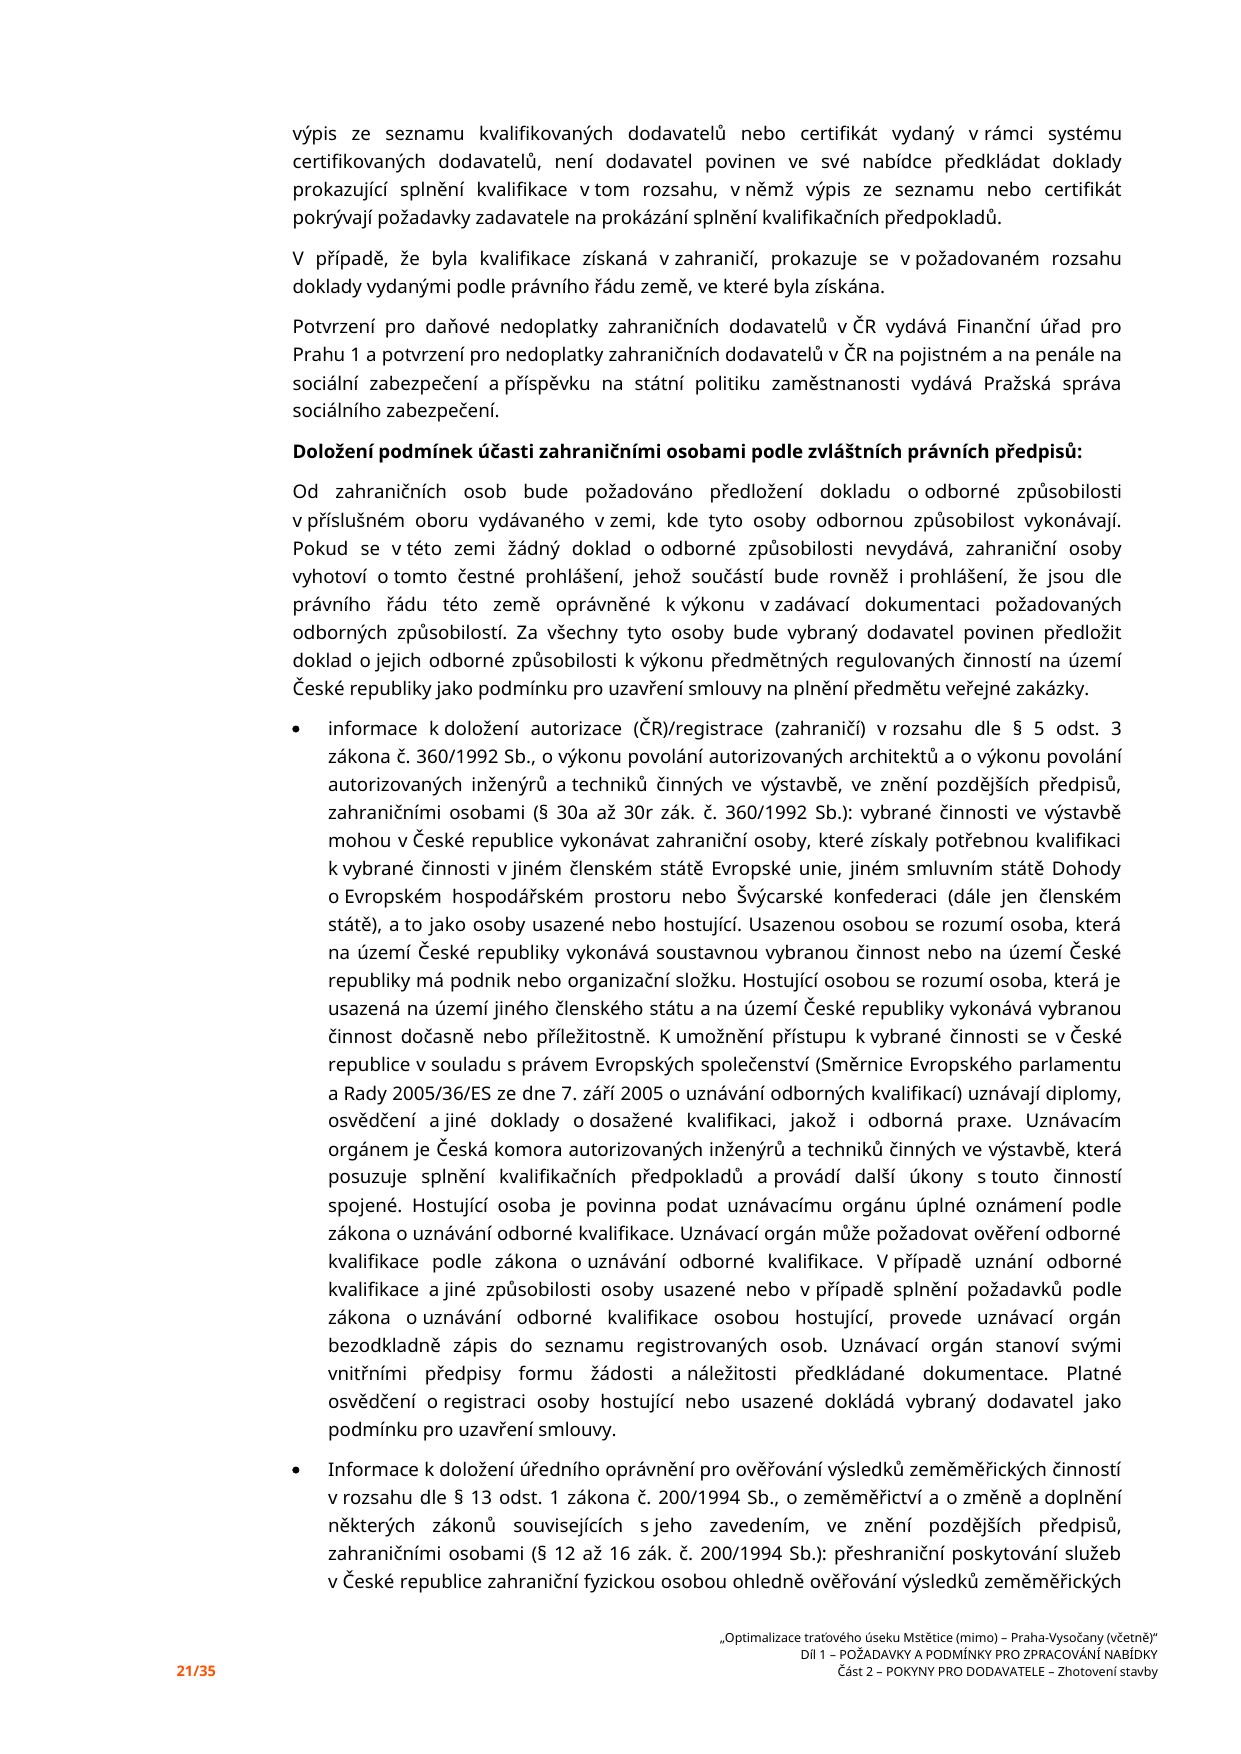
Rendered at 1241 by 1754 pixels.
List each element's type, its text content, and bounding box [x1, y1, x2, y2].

text Od zahraničních osob bude požadováno předložení dokladu o odborné způsobilosti v příslušném oboru vydávaného v zemi, kde tyto osoby odbornou způsobilost vykonávají. Pokud se v této zemi žádný doklad o odborné způsobilosti nevydává, zahraniční osoby vyhotoví o tomto čestné prohlášení, jehož součástí bude rovněž i prohlášení, že jsou dle právního řádu této země oprávněné k výkonu v zadávací dokumentaci požadovaných odborných způsobilostí. Za všechny tyto osoby bude vybraný dodavatel povinen předložit doklad o jejich odborné způsobilosti k výkonu předmětných regulovaných činností na území České republiky jako podmínku pro uzavření smlouvy na plnění předmětu veřejné zakázky. [292, 479, 1122, 701]
text Doložení podmínek účasti zahraničními osobami podle zvláštních právních předpisů: [292, 438, 1122, 464]
text V případě, že byla kvalifikace získaná v zahraničí, prokazuje se v požadovaném rozsahu doklady vydanými podle právního řádu země, ve které byla získána. [292, 245, 1122, 299]
text Potvrzení pro daňové nedoplatky zahraničních dodavatelů v ČR vydává Finanční úřad pro Prahu 1 a potvrzení pro nedoplatky zahraničních dodavatelů v ČR na pojistném a na penále na sociální zabezpečení a příspěvku na státní politiku zaměstnanosti vydává Pražská správa sociálního zabezpečení. [292, 314, 1122, 423]
text informace k doložení autorizace (ČR)/registrace (zahraničí) v rozsahu dle § 5 odst. 3 zákona č. 360/1992 Sb., o výkonu povolání autorizovaných architektů a o výkonu povolání autorizovaných inženýrů a techniků činných ve výstavbě, ve znění pozdějších předpisů, zahraničními osobami (§ 30a až 30r zák. č. 360/1992 Sb.): vybrané činnosti ve výstavbě mohou v České republice vykonávat zahraniční osoby, které získaly potřebnou kvalifikaci k vybrané činnosti v jiném členském státě Evropské unie, jiném smluvním státě Dohody o Evropském hospodářském prostoru nebo Švýcarské konfederaci (dále jen členském státě), a to jako osoby usazené nebo hostující. Usazenou osobou se rozumí osoba, která na území České republiky vykonává soustavnou vybranou činnost nebo na území České republiky má podnik nebo organizační složku. Hostující osobou se rozumí osoba, která je usazená na území jiného členského státu a na území České republiky vykonává vybranou činnost dočasně nebo příležitostně. K umožnění přístupu k vybrané činnosti se v České republice v souladu s právem Evropských společenství (Směrnice Evropského parlamentu a Rady 2005/36/ES ze dne 7. září 2005 o uznávání odborných kvalifikací) uznávají diplomy, osvědčení a jiné doklady o dosažené kvalifikaci, jakož i odborná praxe. Uznávacím orgánem je Česká komora autorizovaných inženýrů a techniků činných ve výstavbě, která posuzuje splnění kvalifikačních předpokladů a provádí další úkony s touto činností spojené. Hostující osoba je povinna podat uznávacímu orgánu úplné oznámení podle zákona o uznávání odborné kvalifikace. Uznávací orgán může požadovat ověření odborné kvalifikace podle zákona o uznávání odborné kvalifikace. V případě uznání odborné kvalifikace a jiné způsobilosti osoby usazené nebo v případě splnění požadavků podle zákona o uznávání odborné kvalifikace osobou hostující, provede uznávací orgán bezodkladně zápis do seznamu registrovaných osob. Uznávací orgán stanoví svými vnitřními předpisy formu žádosti a náležitosti předkládané dokumentace. Platné osvědčení o registraci osoby hostující nebo usazené dokládá vybraný dodavatel jako podmínku pro uzavření smlouvy. [292, 716, 1122, 1442]
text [292, 1457, 1122, 1594]
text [292, 121, 1122, 230]
